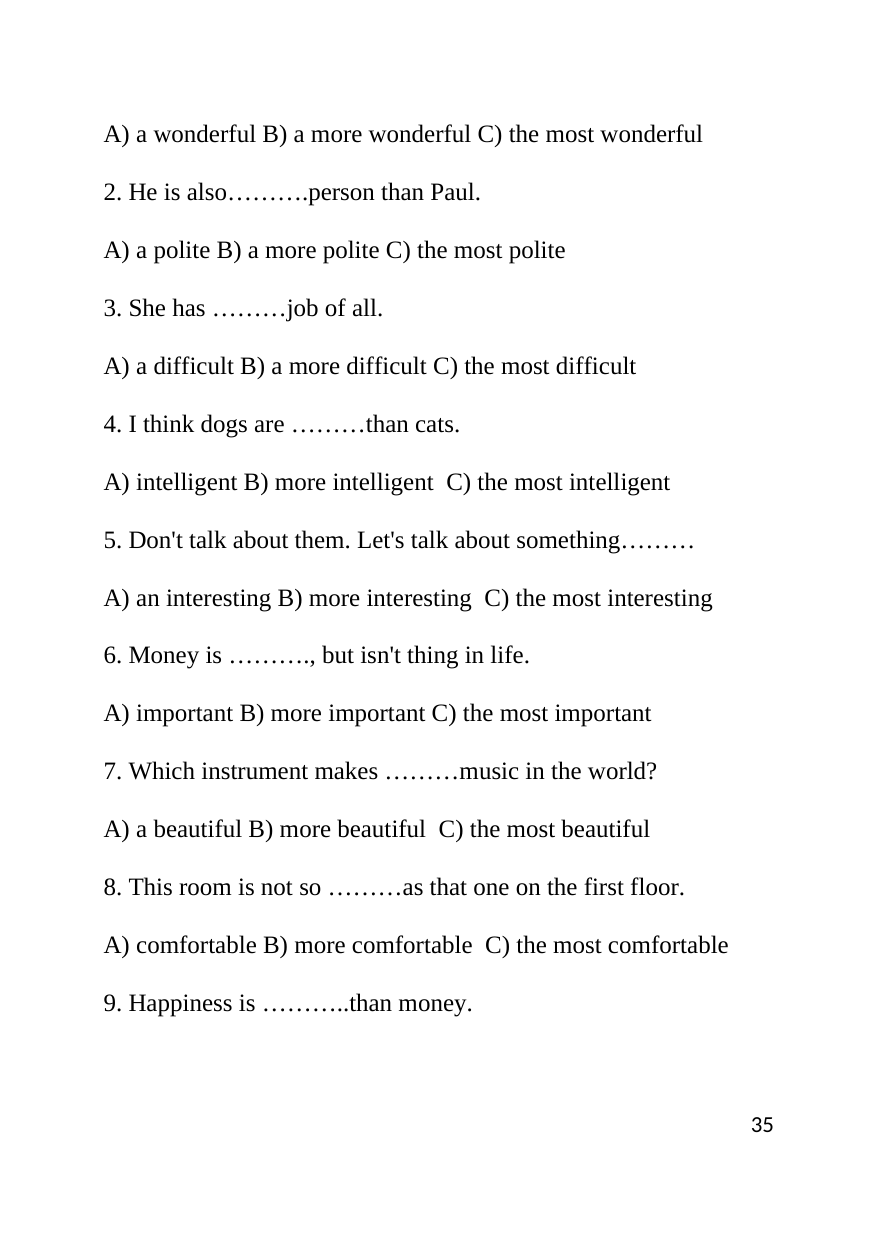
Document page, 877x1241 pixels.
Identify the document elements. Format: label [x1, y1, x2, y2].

table_header [102, 89, 775, 1048]
